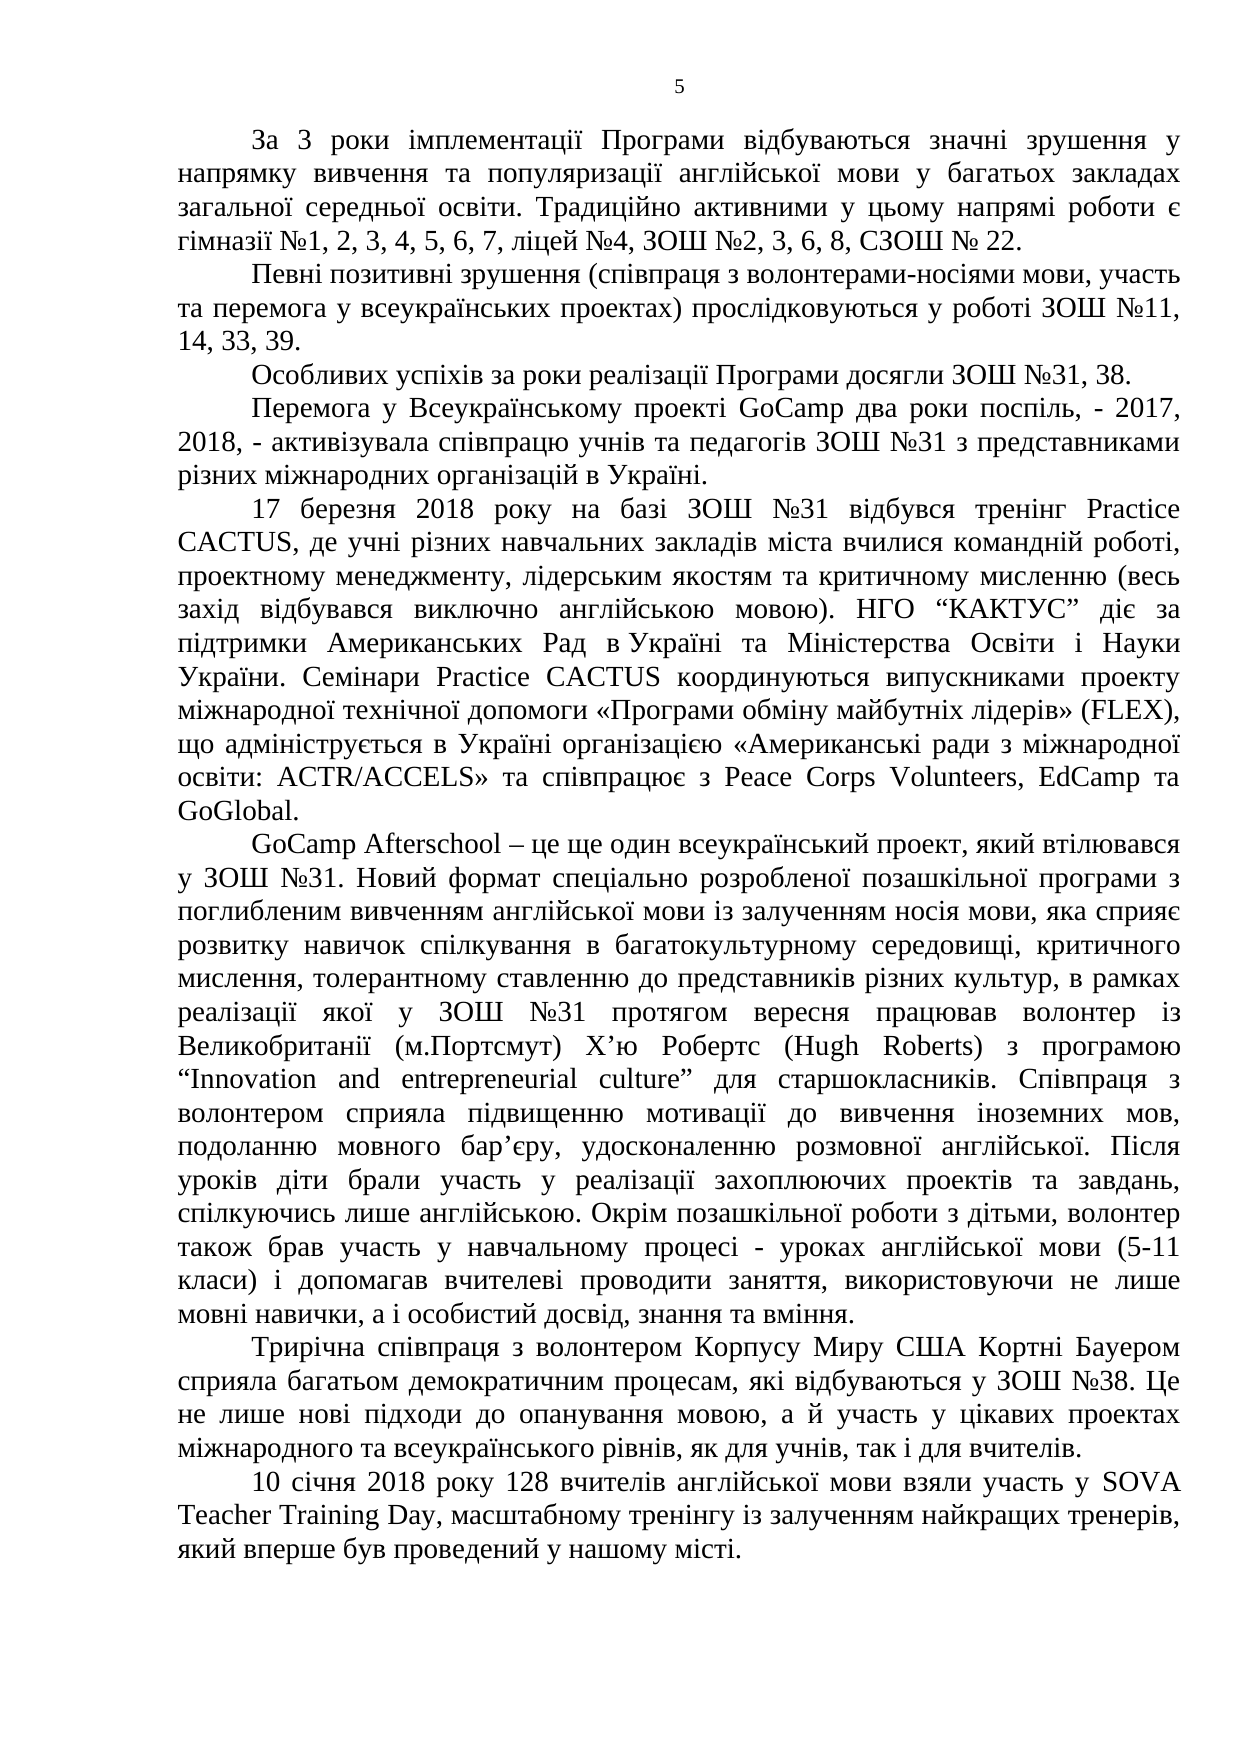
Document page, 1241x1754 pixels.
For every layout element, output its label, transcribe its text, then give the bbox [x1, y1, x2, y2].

text Особливих успіхів за роки реалізації Програми досягли ЗОШ №31, 38. [177, 357, 1181, 390]
text GoCamp Afterschool – це ще один всеукраїнський проект, який втілювався у ЗОШ №31. Новий формат спеціально розробленої позашкільної програми з поглибленим вивченням англійської мови із залученням носія мови, яка сприяє розвитку навичок спілкування в багатокультурному середовищі, критичного мислення, толерантному ставленню до представників різних культур, в рамках реалізації якої у ЗОШ №31 протягом вересня працював волонтер із Великобританії (м.Портсмут) Х’ю Робертс (Hugh Roberts) з програмою “Innovation and entrepreneurial culture” для старшокласників. Співпраця з волонтером сприяла підвищенню мотивації до вивчення іноземних мов, подоланню мовного бар’єру, удосконаленню розмовної англійської. Після уроків діти брали участь у реалізації захоплюючих проектів та завдань, спілкуючись лише англійською. Окрім позашкільної роботи з дітьми, волонтер також брав участь у навчальному процесі - уроках англійської мови (5-11 класи) і допомагав вчителеві проводити заняття, використовуючи не лише мовні навички, а і особистий досвід, знання та вміння. [177, 826, 1181, 1329]
text 10 січня 2018 року 128 вчителів англійської мови взяли участь у SOVA Teacher Training Day, масштабному тренінгу із залученням найкращих тренерів, який вперше був проведений у нашому місті. [177, 1464, 1181, 1564]
text Перемога у Всеукраїнському проекті GoCamp два роки поспіль, - 2017, 2018, - активізувала співпрацю учнів та педагогів ЗОШ №31 з представниками різних міжнародних організацій в Україні. [177, 390, 1181, 491]
text За 3 роки імплементації Програми відбуваються значні зрушення у напрямку вивчення та популяризації англійської мови у багатьох закладах загальної середньої освіти. Традиційно активними у цьому напрямі роботи є гімназії №1, 2, 3, 4, 5, 6, 7, ліцей №4, ЗОШ №2, 3, 6, 8, СЗОШ № 22. [177, 122, 1181, 256]
text 17 березня 2018 року на базі ЗОШ №31 відбувся тренінг Practice CACTUS, де учні різних навчальних закладів міста вчилися командній роботі, проектному менеджменту, лідерським якостям та критичному мисленню (весь захід відбувався виключно англійською мовою). НГО “КАКТУС” діє за підтримки Американських Рад в Україні та Міністерства Освіти і Науки України. Семінари Practice CACTUS координуються випускниками проекту міжнародної технічної допомоги «Програми обміну майбутніх лідерів» (FLEX), що адмініструється в Україні організацією «Американські ради з міжнародної освіти: ACTR/ACCELS» та співпрацює з Peace Corps Volunteers, EdCamp та GoGlobal. [177, 491, 1181, 826]
text Певні позитивні зрушення (співпраця з волонтерами-носіями мови, участь та перемога у всеукраїнських проектах) прослідковуються у роботі ЗОШ №11, 14, 33, 39. [177, 256, 1181, 357]
text Трирічна співпраця з волонтером Корпусу Миру США Кортні Бауером сприяла багатьом демократичним процесам, які відбуваються у ЗОШ №38. Це не лише нові підходи до опанування мовою, а й участь у цікавих проектах міжнародного та всеукраїнського рівнів, як для учнів, так і для вчителів. [177, 1329, 1181, 1464]
